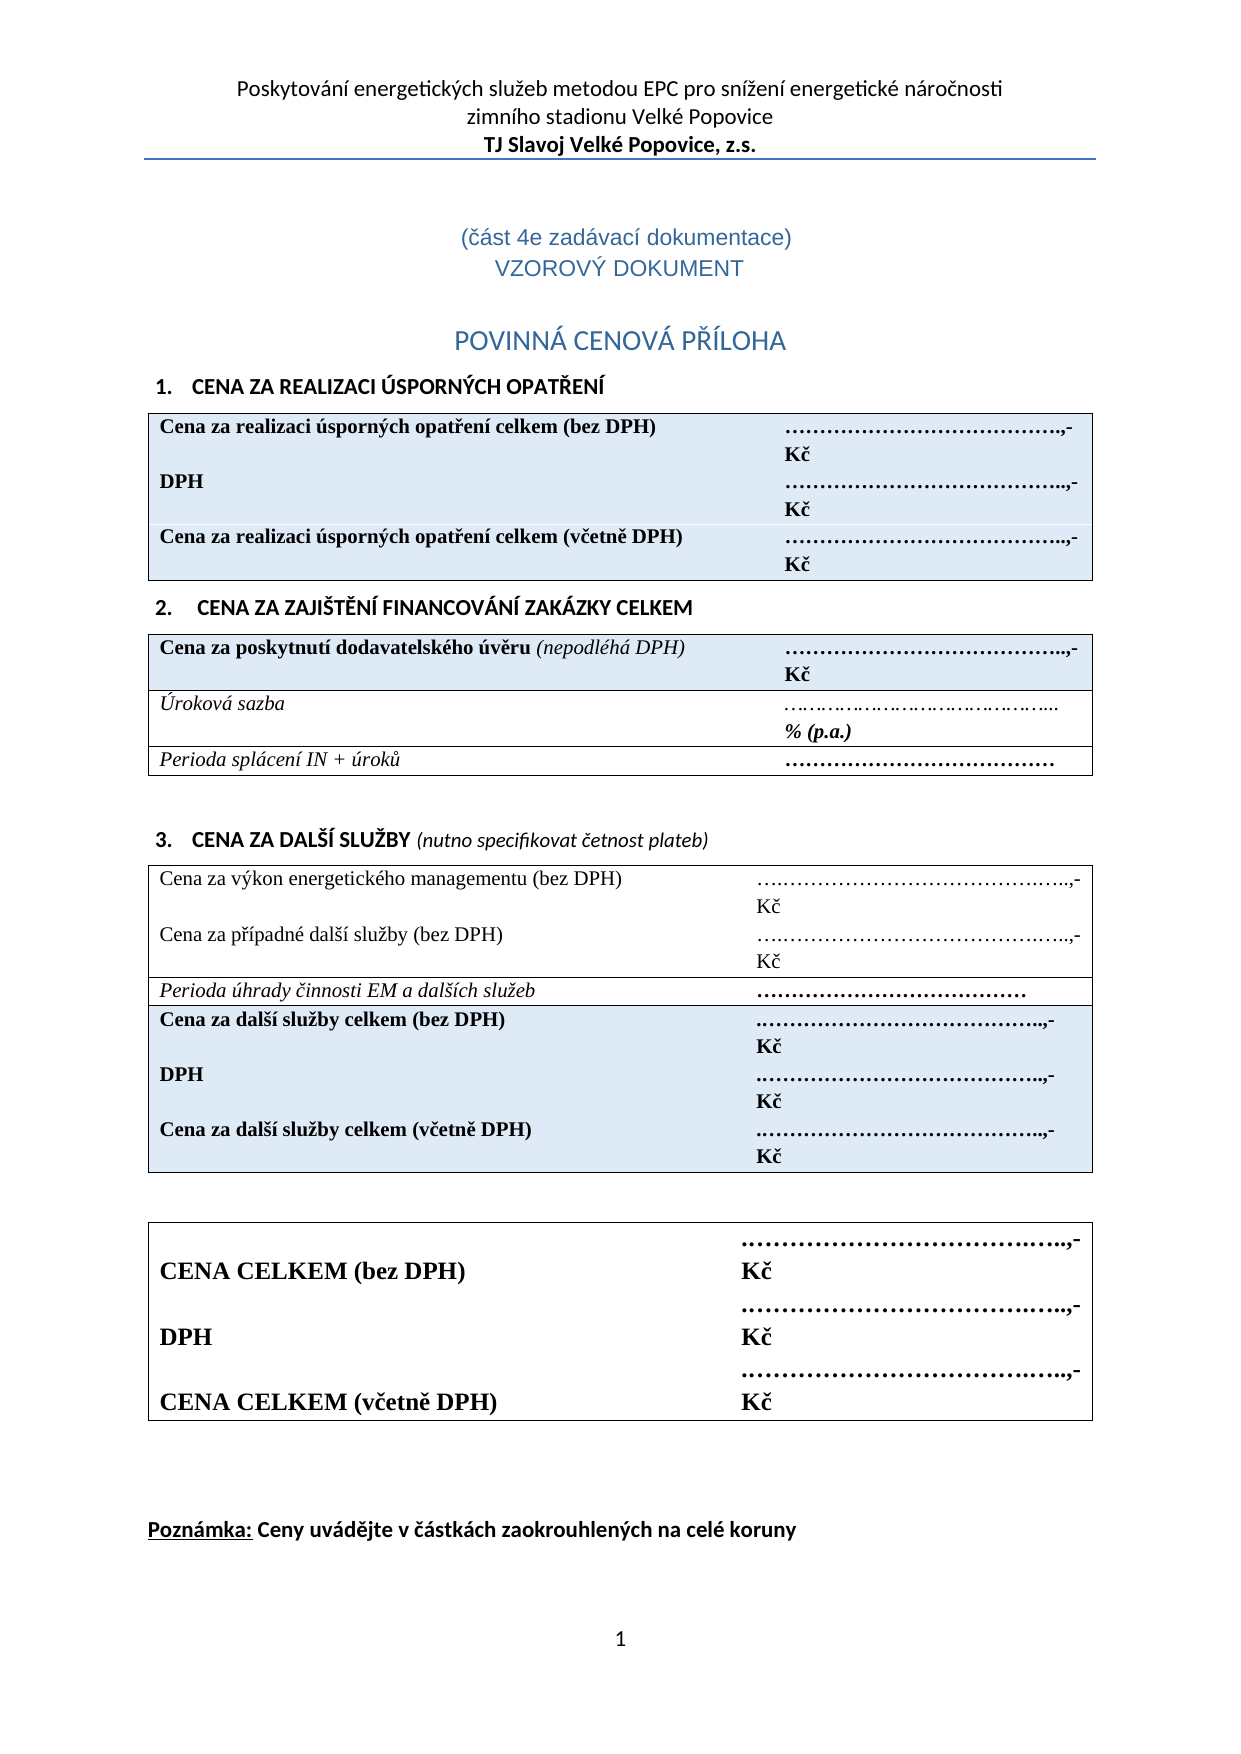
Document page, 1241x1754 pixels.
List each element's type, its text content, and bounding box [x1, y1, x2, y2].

table_cell .…………………………………..,- Kč [745, 1117, 1092, 1172]
table_cell CENA CELKEM (včetně DPH) [149, 1354, 730, 1420]
table_cell Cena za další služby celkem (včetně DPH) [149, 1117, 745, 1172]
table_header ………………………………….,- Kč [773, 414, 1092, 469]
table_cell Úroková sazba [149, 691, 773, 746]
table_cell .…………………………….…..,- Kč [730, 1354, 1092, 1420]
list CENA ZA DALŠÍ SLUŽBY (nutno specifikovat četnost plateb) [155, 825, 1093, 853]
text (část 4e zadávací dokumentace) [148, 224, 1091, 250]
table_cell Perioda splácení IN + úroků [149, 747, 773, 775]
table_header CENA CELKEM (bez DPH) [149, 1223, 730, 1289]
table_header Cena za realizaci úsporných opatření celkem (bez DPH) [149, 414, 773, 469]
table_header Cena za poskytnutí dodavatelského úvěru (nepodléhá DPH) [149, 635, 773, 690]
table_cell …………………………………..,- Kč [773, 525, 1092, 580]
table_cell Cena za realizaci úsporných opatření celkem (včetně DPH) [149, 525, 773, 580]
table_cell Perioda úhrady činnosti EM a dalších služeb [149, 978, 745, 1005]
table_header Cena za výkon energetického managementu (bez DPH) [149, 866, 745, 922]
table_cell ………………………………… [745, 978, 1092, 1005]
list CENA ZA ZAJIŠTĚNÍ FINANCOVÁNÍ ZAKÁZKY CELKEM [155, 593, 1093, 621]
table_cell .…………………………….…..,- Kč [730, 1289, 1092, 1354]
table_cell .…………………………………..,- Kč [745, 1006, 1092, 1062]
table_cell DPH [149, 1062, 745, 1117]
table_cell Cena za případné další služby (bez DPH) [149, 922, 745, 977]
table_cell ……………………………………... % (p.a.) [773, 691, 1092, 746]
table_cell DPH [149, 469, 773, 524]
table_cell ….……………………………….…..,- Kč [745, 922, 1092, 977]
list CENA ZA REALIZACI ÚSPORNÝCH OPATŘENÍ [155, 372, 1093, 401]
subtitle POVINNÁ CENOVÁ PŘÍLOHA [148, 322, 1093, 357]
text VZOROVÝ DOKUMENT [148, 255, 1091, 281]
table_cell .…………………………………..,- Kč [745, 1062, 1092, 1117]
table_cell …………………………………..,- Kč [773, 469, 1092, 524]
table_cell DPH [149, 1289, 730, 1354]
table_header .…………………………….…..,- Kč [730, 1223, 1092, 1289]
table_cell Cena za další služby celkem (bez DPH) [149, 1006, 745, 1062]
table_header ….……………………………….…..,- Kč [745, 866, 1092, 922]
table_header …………………………………..,- Kč [773, 635, 1092, 690]
text Poznámka: Ceny uvádějte v částkách zaokrouhlených na celé koruny [148, 1515, 1093, 1543]
table_cell ………………………………… [773, 747, 1092, 775]
